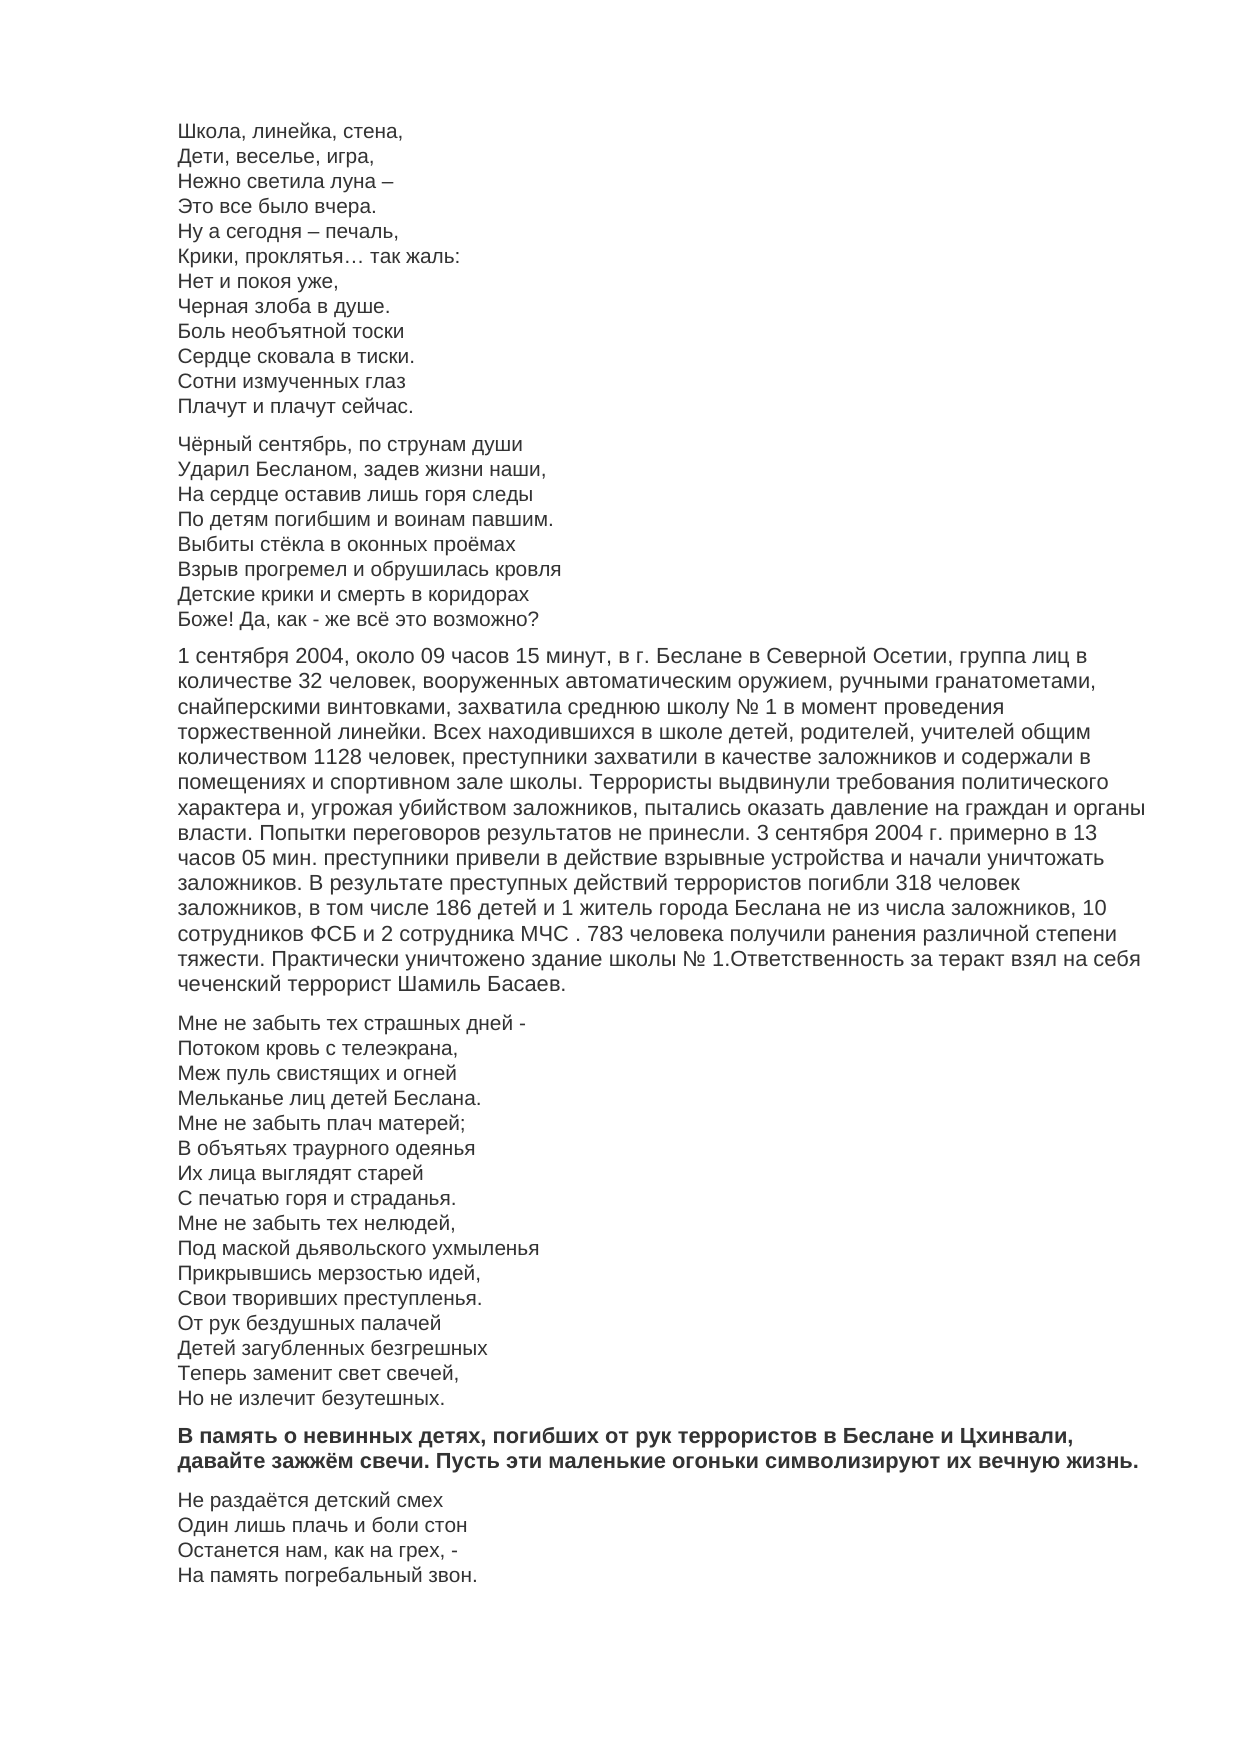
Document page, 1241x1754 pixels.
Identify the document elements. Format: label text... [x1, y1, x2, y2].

text Школа, линейка, стена, Дети, веселье, игра, Нежно светила луна – Это все было вчера. [177, 118, 1152, 218]
text 1 сентября 2004, около 09 часов 15 минут, в г. Беслане в Северной Осетии, группа лиц в количестве 32 человек, вооруженных автоматическим оружием, ручными гранатометами, снайперскими винтовками, захватила среднюю школу № 1 в момент проведения торжественной линейки. Всех находившихся в школе детей, родителей, учителей общим количеством 1128 человек, преступники захватили в качестве заложников и содержали в помещениях и спортивном зале школы. Террористы выдвинули требования политического характера и, угрожая убийством заложников, пытались оказать давление на граждан и органы власти. Попытки переговоров результатов не принесли. 3 сентября 2004 г. примерно в 13 часов 05 мин. преступники привели в действие взрывные устройства и начали уничтожать заложников. В результате преступных действий террористов погибли 318 человек заложников, в том числе 186 детей и 1 житель города Беслана не из числа заложников, 10 сотрудников ФСБ и 2 сотрудника МЧС . 783 человека получили ранения различной степени тяжести. Практически уничтожено здание школы № 1.Ответственность за теракт взял на себя чеченский террорист Шамиль Басаев. [177, 643, 1152, 996]
text Не раздаётся детский смех Один лишь плачь и боли стон Останется нам, как на грех, - На память погребальный звон. [177, 1487, 1152, 1587]
text От рук бездушных палачей Детей загубленных безгрешных Теперь заменит свет свечей, Но не излечит безутешных. [177, 1310, 1152, 1410]
text Чёрный сентябрь, по струнам души Ударил Бесланом, задев жизни наши, На сердце оставив лишь горя следы По детям погибшим и воинам павшим. Выбиты стёкла в оконных проёмах Взрыв прогремел и обрушилась кровля Детские крики и смерть в коридорах Боже! Да, как - же всё это возможно? [177, 431, 1152, 631]
text Мне не забыть тех нелюдей, Под маской дьявольского ухмыленья Прикрывшись мерзостью идей, Свои творивших преступленья. [177, 1210, 1152, 1310]
text Мне не забыть тех страшных дней - Потоком кровь с телеэкрана, Меж пуль свистящих и огней Мельканье лиц детей Беслана. [177, 1010, 1152, 1110]
text Мне не забыть плач матерей; В объятьях траурного одеянья Их лица выглядят старей С печатью горя и страданья. [177, 1110, 1152, 1210]
text Ну а сегодня – печаль, Крики, проклятья… так жаль: Нет и покоя уже, Черная злоба в душе. [177, 218, 1152, 318]
text Боль необъятной тоски Сердце сковала в тиски. Сотни измученных глаз Плачут и плачут сейчас. [177, 318, 1152, 418]
